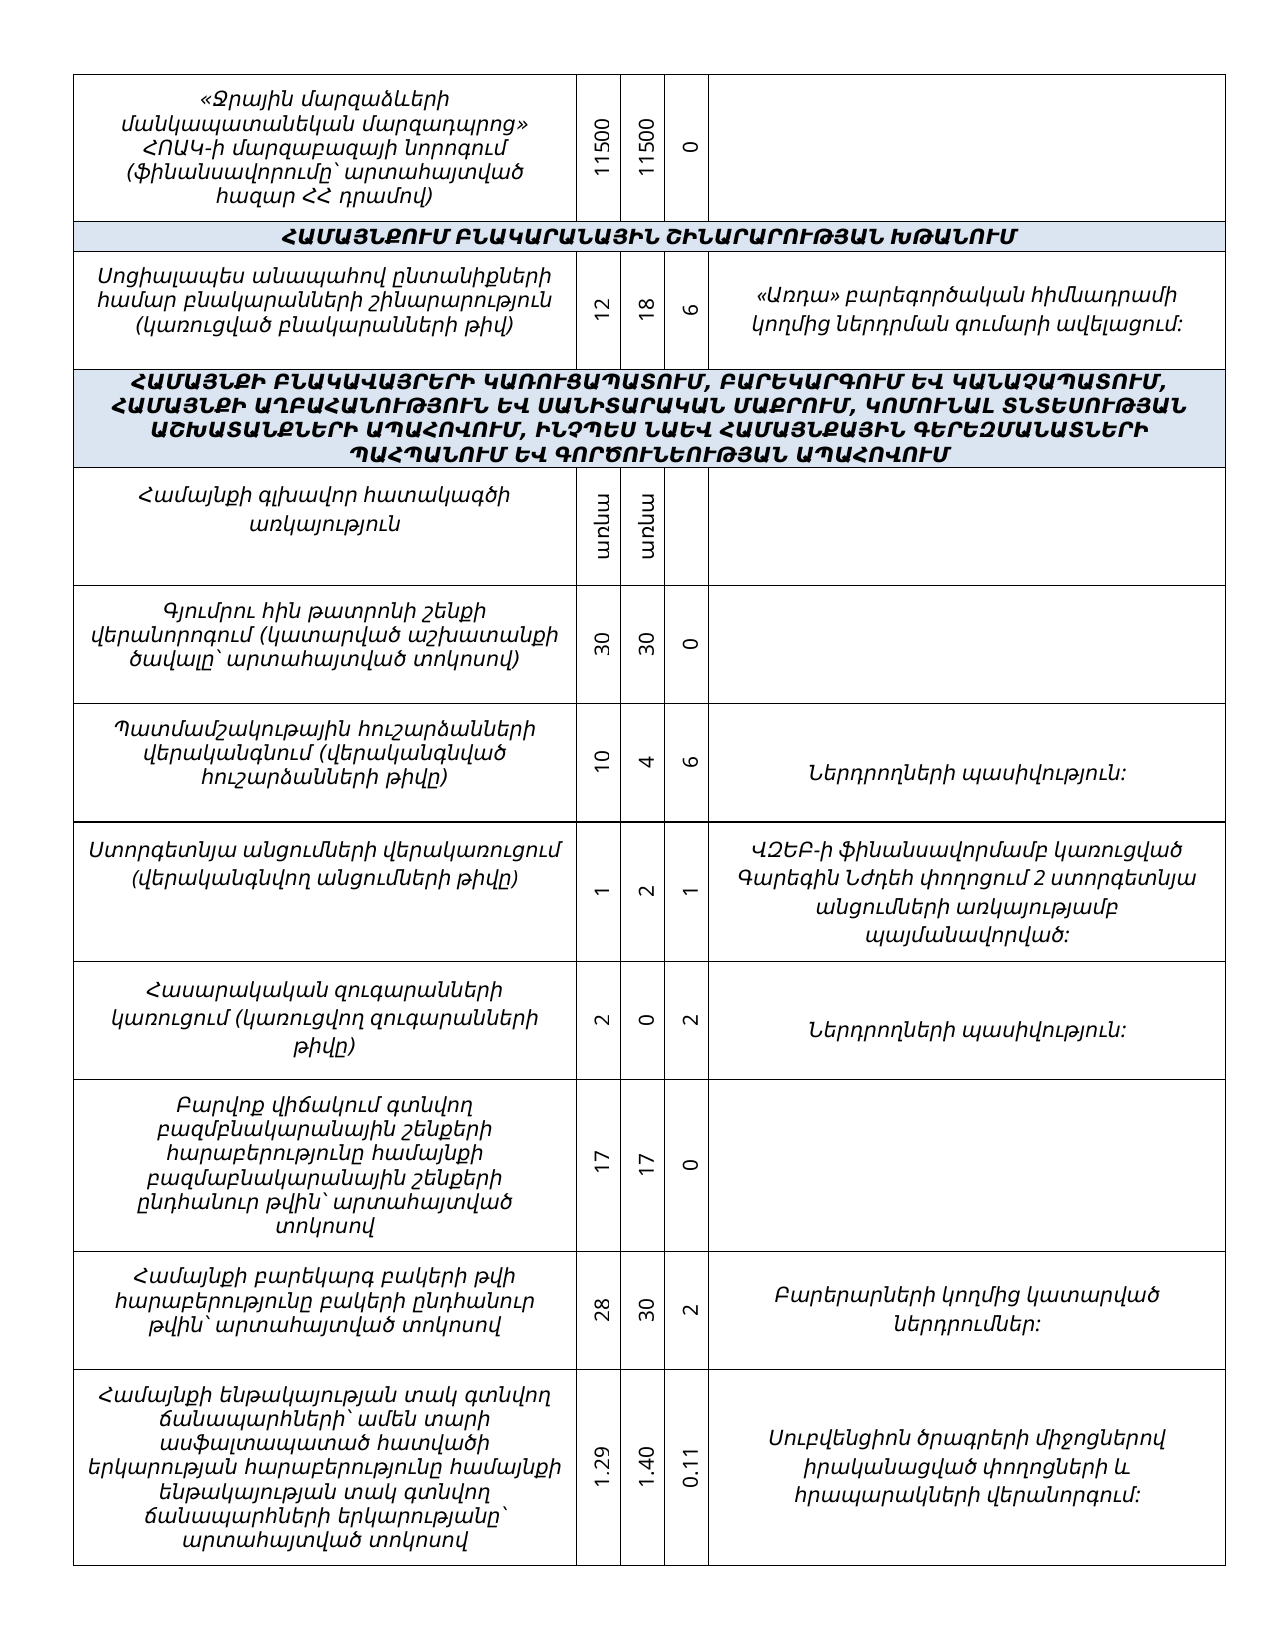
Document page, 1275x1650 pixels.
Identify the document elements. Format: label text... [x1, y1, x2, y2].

table_cell 0 [665, 75, 708, 221]
table_cell 6 [665, 704, 708, 821]
table_cell 12 [577, 252, 620, 369]
table_cell 2 [665, 1252, 708, 1369]
table_cell 28 [577, 1252, 620, 1369]
table_cell 11500 [621, 75, 664, 221]
table_cell 1.40 [621, 1370, 664, 1565]
table_cell [709, 468, 1225, 585]
table_cell [709, 75, 1225, 221]
table_cell Սոցիալապես անապահով ընտանիքների համար բնակարանների շինարարություն (կառուցված բնակարանների թիվ) [74, 252, 576, 369]
table_cell ՀԱՄԱՅՆՔՈՒՄ ԲՆԱԿԱՐԱՆԱՅԻՆ ՇԻՆԱՐԱՐՈՒԹՅԱՆ ԽԹԱՆՈՒՄ [74, 222, 1225, 251]
table_cell 18 [621, 252, 664, 369]
table_cell 0.11 [665, 1370, 708, 1565]
table_cell Ստորգետնյա անցումների վերակառուցում (վերականգնվող անցումների թիվը) [74, 823, 576, 961]
table_cell Գյումրու հին թատրոնի շենքի վերանորոգում (կատարված աշխատանքի ծավալը՝ արտահայտված տոկոսով) [74, 586, 576, 703]
table_cell [665, 468, 708, 585]
table_cell 30 [621, 1252, 664, 1369]
table_cell Պատմամշակութային հուշարձանների վերականգնում (վերականգնված հուշարձանների թիվը) [74, 704, 576, 821]
table_cell Հասարակական զուգարանների կառուցում (կառուցվող զուգարանների թիվը) [74, 962, 576, 1079]
table_cell 1 [665, 823, 708, 961]
table_cell 2 [577, 962, 620, 1079]
table_cell 4 [621, 704, 664, 821]
table_cell «Առդա» բարեգործական հիմնադրամի կողմից ներդրման գումարի ավելացում: [709, 252, 1225, 369]
table_cell 17 [577, 1080, 620, 1251]
table_cell 0 [665, 586, 708, 703]
table_cell 0 [621, 962, 664, 1079]
table_cell 6 [665, 252, 708, 369]
table_cell Ներդրողների պասիվություն: [709, 962, 1225, 1079]
table_cell Համայնքի ենթակայության տակ գտնվող ճանապարհների՝ ամեն տարի ասֆալտապատած հատվածի երկարության հարաբերությունը համայնքի ենթակայության տակ գտնվող ճանապարհների երկարությանը՝ արտահայտված տոկոսով [74, 1370, 576, 1565]
table_cell Սուբվենցիոն ծրագրերի միջոցներով իրականացված փողոցների և հրապարակների վերանորգում: [709, 1370, 1225, 1565]
table_cell 0 [665, 1080, 708, 1251]
table_cell Համայնքի բարեկարգ բակերի թվի հարաբերությունը բակերի ընդհանուր թվին՝ արտահայտված տոկոսով [74, 1252, 576, 1369]
table_cell [709, 1080, 1225, 1251]
table_cell 11500 [577, 75, 620, 221]
table_cell 1 [577, 823, 620, 961]
table_cell առկա [577, 468, 620, 585]
table_cell ՀԱՄԱՅՆՔԻ ԲՆԱԿԱՎԱՅՐԵՐԻ ԿԱՌՈՒՑԱՊԱՏՈՒՄ, ԲԱՐԵԿԱՐԳՈՒՄ ԵՎ ԿԱՆԱՉԱՊԱՏՈՒՄ, ՀԱՄԱՅՆՔԻ ԱՂԲԱՀԱՆՈՒԹՅՈՒՆ ԵՎ ՍԱՆԻՏԱՐԱԿԱՆ ՄԱՔՐՈՒՄ, ԿՈՄՈՒՆԱԼ ՏՆՏԵՍՈՒԹՅԱՆ ԱՇԽԱՏԱՆՔՆԵՐԻ ԱՊԱՀՈՎՈՒՄ, ԻՆՉՊԵՍ ՆԱԵՎ ՀԱՄԱՅՆՔԱՅԻՆ ԳԵՐԵԶՄԱՆԱՏՆԵՐԻ ՊԱՀՊԱՆՈՒՄ ԵՎ ԳՈՐԾՈՒՆԵՈՒԹՅԱՆ ԱՊԱՀՈՎՈՒՄ [74, 370, 1225, 467]
table_cell 30 [577, 586, 620, 703]
table_cell Բարվոք վիճակում գտնվող բազմբնակարանային շենքերի հարաբերությունը համայնքի բազմաբնակարանային շենքերի ընդհանուր թվին՝ արտահայտված տոկոսով [74, 1080, 576, 1251]
table_cell Բարերարների կողմից կատարված ներդրումներ: [709, 1252, 1225, 1369]
table_cell առկա [621, 468, 664, 585]
table_cell «Ջրային մարզաձևերի մանկապատանեկան մարզադպրոց» ՀՈԱԿ-ի մարզաբազայի նորոգում (ֆինանսավորումը՝ արտահայտված հազար ՀՀ դրամով) [74, 75, 576, 221]
table_cell [709, 586, 1225, 703]
table_cell Ներդրողների պասիվություն: [709, 704, 1225, 821]
table_cell Համայնքի գլխավոր հատակագծի առկայություն [74, 468, 576, 585]
table_cell 1,29 [577, 1370, 620, 1565]
table_cell 30 [621, 586, 664, 703]
table_cell 10 [577, 704, 620, 821]
table_cell 2 [621, 823, 664, 961]
table_cell ՎԶԵԲ-ի ֆինանսավորմամբ կառուցված Գարեգին Նժդեհ փողոցում 2 ստորգետնյա անցումների առկայությամբ պայմանավորված: [709, 823, 1225, 961]
table_cell 2 [665, 962, 708, 1079]
table_cell 17 [621, 1080, 664, 1251]
